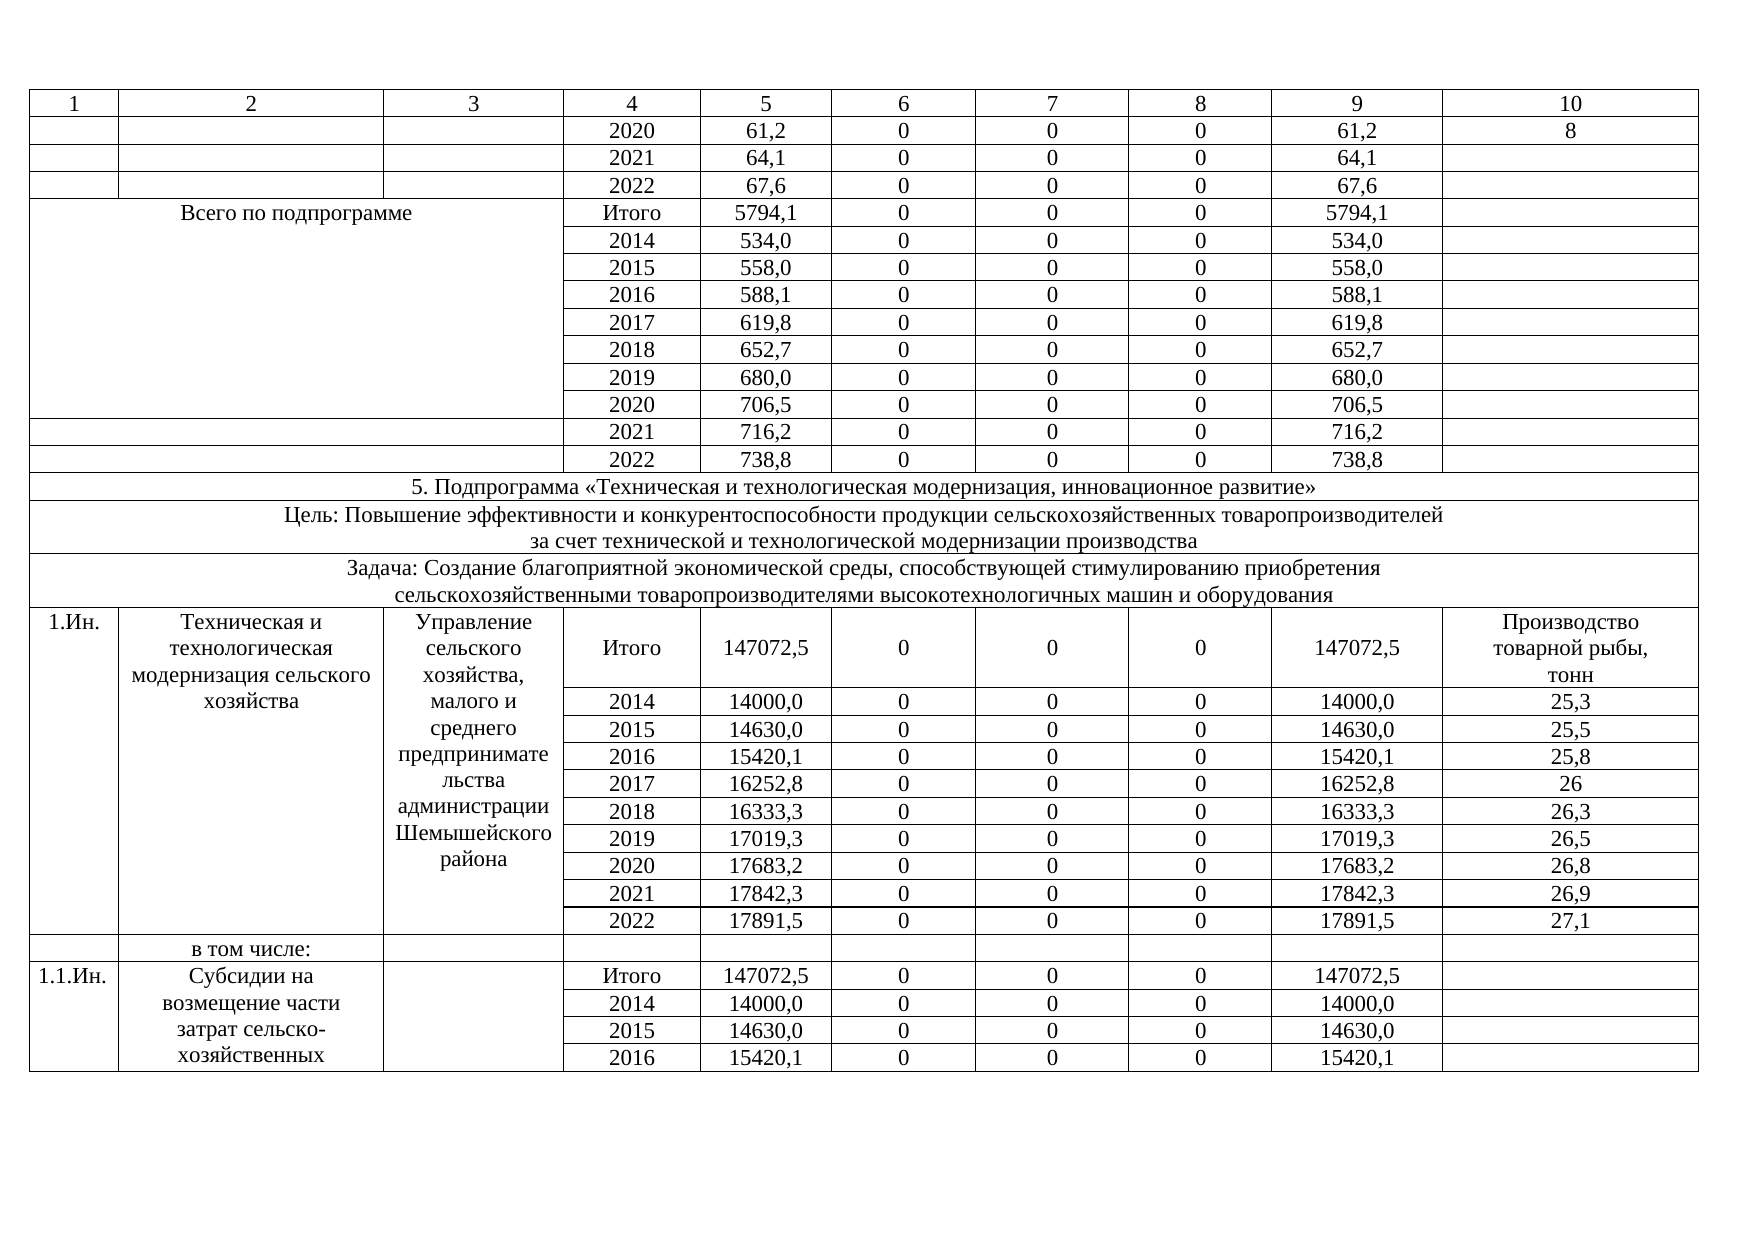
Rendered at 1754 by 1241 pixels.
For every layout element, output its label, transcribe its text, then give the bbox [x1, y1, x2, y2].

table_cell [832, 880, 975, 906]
table_cell 0 [832, 145, 975, 171]
table_cell 619,8 [701, 309, 831, 335]
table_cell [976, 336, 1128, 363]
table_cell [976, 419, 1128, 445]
table_cell 2014 [564, 227, 700, 253]
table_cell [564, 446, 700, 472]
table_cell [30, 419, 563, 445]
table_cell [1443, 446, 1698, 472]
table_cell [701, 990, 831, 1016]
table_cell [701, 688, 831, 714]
table_cell 588,1 [1272, 281, 1442, 308]
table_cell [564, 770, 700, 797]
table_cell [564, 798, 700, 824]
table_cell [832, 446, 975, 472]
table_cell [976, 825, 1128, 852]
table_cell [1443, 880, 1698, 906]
table_cell 0 [976, 172, 1128, 198]
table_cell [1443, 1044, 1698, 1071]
table_cell 0 [976, 227, 1128, 253]
table_cell 588,1 [701, 281, 831, 308]
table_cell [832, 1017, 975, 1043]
table_header 1 [30, 90, 118, 116]
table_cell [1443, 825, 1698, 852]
table_cell 0 [832, 281, 975, 308]
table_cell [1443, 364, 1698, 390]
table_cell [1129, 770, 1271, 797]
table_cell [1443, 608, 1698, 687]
table_cell 0 [832, 254, 975, 280]
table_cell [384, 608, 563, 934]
table_cell [1443, 172, 1698, 198]
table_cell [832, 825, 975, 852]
table_cell 0 [1129, 199, 1271, 226]
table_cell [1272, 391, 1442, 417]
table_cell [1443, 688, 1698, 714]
table_cell 5794,1 [1272, 199, 1442, 226]
table_cell 0 [832, 227, 975, 253]
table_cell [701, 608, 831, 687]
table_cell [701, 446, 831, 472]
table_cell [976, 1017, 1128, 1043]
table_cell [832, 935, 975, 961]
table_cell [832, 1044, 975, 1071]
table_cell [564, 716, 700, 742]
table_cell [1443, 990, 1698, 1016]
table_cell 61,2 [1272, 117, 1442, 143]
table_header 6 [832, 90, 975, 116]
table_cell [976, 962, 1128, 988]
table_cell 2020 [564, 117, 700, 143]
table_cell [384, 145, 563, 171]
table_cell [1443, 227, 1698, 253]
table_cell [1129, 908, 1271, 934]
table_header 8 [1129, 90, 1271, 116]
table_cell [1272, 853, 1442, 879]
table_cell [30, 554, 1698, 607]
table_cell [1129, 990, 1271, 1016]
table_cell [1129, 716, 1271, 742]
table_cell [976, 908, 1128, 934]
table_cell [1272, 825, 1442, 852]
table_cell 0 [1129, 281, 1271, 308]
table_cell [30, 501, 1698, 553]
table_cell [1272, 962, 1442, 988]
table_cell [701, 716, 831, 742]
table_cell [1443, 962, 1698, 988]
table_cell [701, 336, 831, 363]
table_cell 0 [1129, 254, 1271, 280]
table_cell 0 [976, 281, 1128, 308]
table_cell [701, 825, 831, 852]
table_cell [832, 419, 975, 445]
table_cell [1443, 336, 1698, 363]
table_cell 0 [1129, 227, 1271, 253]
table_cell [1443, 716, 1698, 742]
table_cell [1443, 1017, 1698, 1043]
table_header 4 [564, 90, 700, 116]
table_cell 558,0 [701, 254, 831, 280]
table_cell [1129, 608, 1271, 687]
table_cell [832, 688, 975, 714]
table_cell 64,1 [701, 145, 831, 171]
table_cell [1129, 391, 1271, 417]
table_header 7 [976, 90, 1128, 116]
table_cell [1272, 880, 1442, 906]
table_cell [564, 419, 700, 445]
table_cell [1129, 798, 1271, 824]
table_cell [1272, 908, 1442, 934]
table_cell 0 [832, 172, 975, 198]
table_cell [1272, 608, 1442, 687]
table_cell 0 [976, 117, 1128, 143]
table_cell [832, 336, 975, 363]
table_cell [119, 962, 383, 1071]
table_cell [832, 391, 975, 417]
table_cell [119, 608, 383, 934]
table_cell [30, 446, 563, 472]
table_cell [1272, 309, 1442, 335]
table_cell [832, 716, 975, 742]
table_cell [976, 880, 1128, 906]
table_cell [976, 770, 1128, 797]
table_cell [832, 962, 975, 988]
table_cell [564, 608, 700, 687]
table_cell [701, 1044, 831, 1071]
table_cell 2021 [564, 145, 700, 171]
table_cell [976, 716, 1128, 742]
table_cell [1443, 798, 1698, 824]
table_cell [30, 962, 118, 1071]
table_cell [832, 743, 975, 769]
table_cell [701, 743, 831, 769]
table_cell 5794,1 [701, 199, 831, 226]
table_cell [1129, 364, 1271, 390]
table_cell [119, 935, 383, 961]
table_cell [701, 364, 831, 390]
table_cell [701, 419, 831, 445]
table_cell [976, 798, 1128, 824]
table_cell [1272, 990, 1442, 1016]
table_cell 558,0 [1272, 254, 1442, 280]
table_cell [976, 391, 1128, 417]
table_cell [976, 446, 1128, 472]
table_cell 0 [976, 199, 1128, 226]
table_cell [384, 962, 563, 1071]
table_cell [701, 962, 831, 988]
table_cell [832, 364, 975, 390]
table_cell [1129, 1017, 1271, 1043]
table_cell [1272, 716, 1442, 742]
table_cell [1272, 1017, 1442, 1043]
table_cell 0 [1129, 117, 1271, 143]
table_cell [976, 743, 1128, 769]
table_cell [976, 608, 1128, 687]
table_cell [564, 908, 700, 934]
table_cell 0 [832, 199, 975, 226]
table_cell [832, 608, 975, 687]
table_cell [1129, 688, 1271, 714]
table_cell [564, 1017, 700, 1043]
table_cell 0 [976, 309, 1128, 335]
table_cell [119, 172, 383, 198]
table_cell 0 [832, 117, 975, 143]
table_header 5 [701, 90, 831, 116]
table_cell [1443, 281, 1698, 308]
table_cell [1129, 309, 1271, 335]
table_cell 2022 [564, 172, 700, 198]
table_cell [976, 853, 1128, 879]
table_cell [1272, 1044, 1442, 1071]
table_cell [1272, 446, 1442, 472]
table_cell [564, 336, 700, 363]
table_cell 0 [976, 145, 1128, 171]
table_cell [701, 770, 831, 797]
table_cell [1443, 145, 1698, 171]
table_cell Итого [564, 199, 700, 226]
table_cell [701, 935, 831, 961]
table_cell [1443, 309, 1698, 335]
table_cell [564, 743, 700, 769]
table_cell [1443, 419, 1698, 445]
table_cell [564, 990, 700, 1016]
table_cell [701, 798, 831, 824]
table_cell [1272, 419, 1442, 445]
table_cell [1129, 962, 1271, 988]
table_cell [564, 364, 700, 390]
table_cell [1443, 199, 1698, 226]
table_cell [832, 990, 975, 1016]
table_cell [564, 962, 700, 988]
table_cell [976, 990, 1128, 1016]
table_cell 0 [1129, 172, 1271, 198]
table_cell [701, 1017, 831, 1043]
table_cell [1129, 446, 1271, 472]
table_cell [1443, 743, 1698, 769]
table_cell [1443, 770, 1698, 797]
table_cell 67,6 [1272, 172, 1442, 198]
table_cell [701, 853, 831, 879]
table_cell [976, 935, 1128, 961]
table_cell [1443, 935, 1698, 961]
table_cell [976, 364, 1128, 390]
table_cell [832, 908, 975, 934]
table_header 2 [119, 90, 383, 116]
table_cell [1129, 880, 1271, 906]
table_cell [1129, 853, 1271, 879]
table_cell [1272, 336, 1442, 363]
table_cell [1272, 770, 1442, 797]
table_header 3 [384, 90, 563, 116]
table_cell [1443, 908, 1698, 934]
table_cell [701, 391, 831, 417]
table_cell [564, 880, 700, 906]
table_cell 2015 [564, 254, 700, 280]
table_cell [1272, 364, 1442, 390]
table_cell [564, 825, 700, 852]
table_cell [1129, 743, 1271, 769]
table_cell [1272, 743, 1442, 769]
table_cell 0 [976, 254, 1128, 280]
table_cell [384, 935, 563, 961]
table_cell [30, 172, 118, 198]
table_cell [30, 145, 118, 171]
table_cell 2016 [564, 281, 700, 308]
table_cell 8 [1443, 117, 1698, 143]
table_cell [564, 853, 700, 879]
table_cell 61,2 [701, 117, 831, 143]
table_cell [119, 145, 383, 171]
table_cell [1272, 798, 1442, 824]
table_header 10 [1443, 90, 1698, 116]
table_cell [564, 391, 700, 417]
table_cell Всего по подпрограмме [30, 199, 563, 417]
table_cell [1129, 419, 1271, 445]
table_cell 0 [1129, 145, 1271, 171]
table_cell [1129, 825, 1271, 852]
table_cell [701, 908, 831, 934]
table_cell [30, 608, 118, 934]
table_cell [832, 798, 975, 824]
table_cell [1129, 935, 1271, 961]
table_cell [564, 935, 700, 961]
table_cell 64,1 [1272, 145, 1442, 171]
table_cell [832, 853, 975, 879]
table_cell 534,0 [1272, 227, 1442, 253]
table_cell 534,0 [701, 227, 831, 253]
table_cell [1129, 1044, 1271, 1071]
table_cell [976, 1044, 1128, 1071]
table_cell 0 [832, 309, 975, 335]
table_header 9 [1272, 90, 1442, 116]
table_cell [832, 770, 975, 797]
table_cell 67,6 [701, 172, 831, 198]
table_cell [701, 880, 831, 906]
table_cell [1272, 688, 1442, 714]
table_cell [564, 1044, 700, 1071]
table_cell [384, 172, 563, 198]
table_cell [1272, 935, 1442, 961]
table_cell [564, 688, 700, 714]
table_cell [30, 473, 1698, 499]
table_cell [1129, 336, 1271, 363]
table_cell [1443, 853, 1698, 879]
table_cell 2017 [564, 309, 700, 335]
table_cell [1443, 254, 1698, 280]
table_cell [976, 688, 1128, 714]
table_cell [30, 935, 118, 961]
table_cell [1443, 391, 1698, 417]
